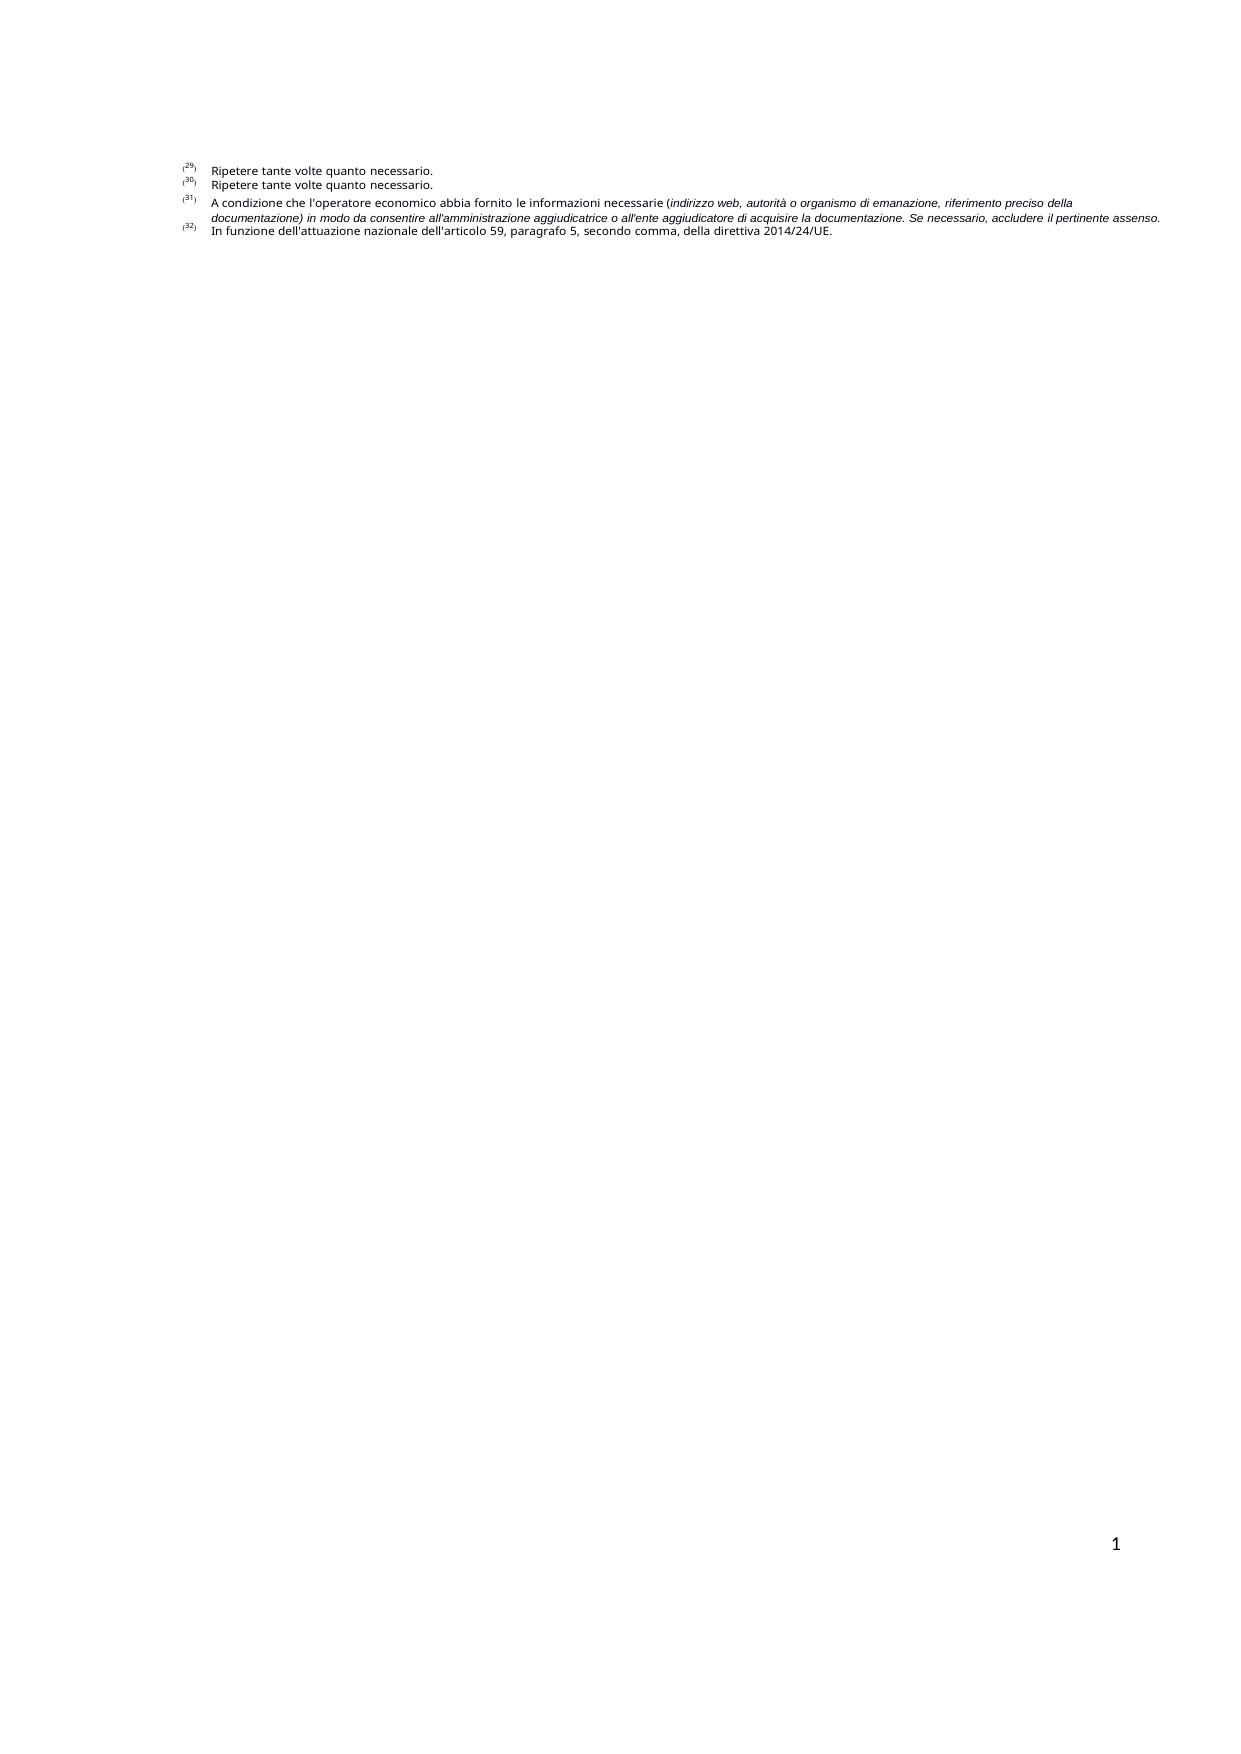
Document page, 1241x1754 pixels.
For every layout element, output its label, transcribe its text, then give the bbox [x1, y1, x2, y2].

text (32) In funzione dell'attuazione nazionale dell'articolo 59, paragrafo 5, secondo comma, della direttiva 2014/24/UE. [182, 225, 1196, 238]
text (29) Ripetere tante volte quanto necessario. [182, 164, 1196, 178]
text (30) Ripetere tante volte quanto necessario. [182, 178, 1196, 192]
text (31) A condizione che l'operatore economico abbia fornito le informazioni necessarie (indirizzo web, autorità o organismo di emanazione, riferimento preciso della documentazione) in modo da consentire all'amministrazione aggiudicatrice o all'ente aggiudicatore di acquisire la documentazione. Se necessario, accludere il pertinente assenso. [182, 192, 1166, 224]
